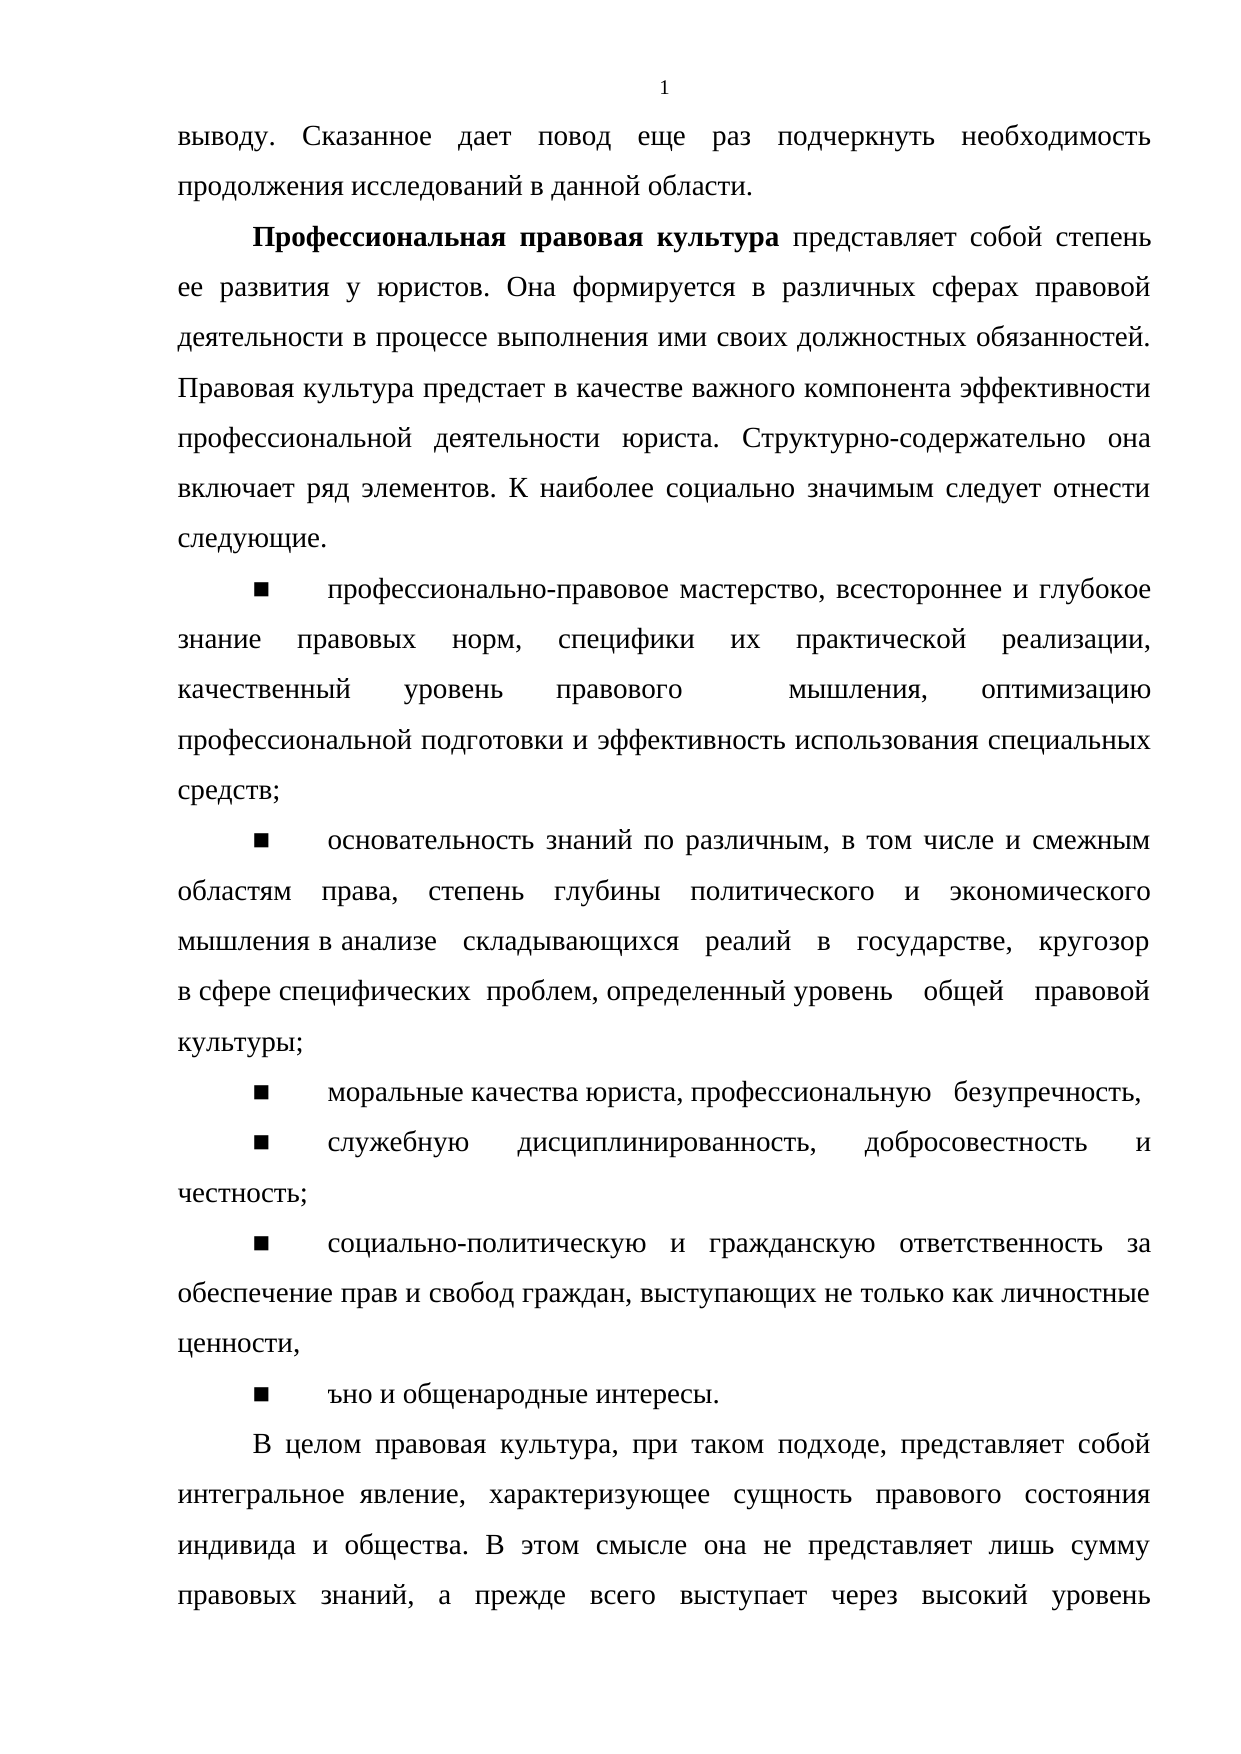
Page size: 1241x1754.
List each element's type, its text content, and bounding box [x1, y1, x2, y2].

list служебную дисциплинированность, добросовестность и честность; [177, 1124, 1152, 1208]
list социально-политическую и гражданскую ответственность за обеспечение прав и свобод граждан, выступающих не только как личностные ценности, [177, 1225, 1152, 1359]
text Профессиональная правовая культура представляет собой степень ее развития у юристов. Она формируется в различных сферах правовой деятельности в процессе выполнения ими своих должностных обязанностей. Правовая культура предстает в качестве важного компонента эффективности профессиональной деятельности юриста. Структурно-содержательно она включает ряд элементов. К наиболее социально значимым следует отнести следующие. [177, 219, 1152, 554]
list ъно и общенародные интересы. [177, 1376, 1152, 1409]
list моральные качества юриста, профессиональную безупречность, [177, 1074, 1152, 1108]
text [177, 118, 1152, 202]
list профессионально-правовое мастерство, всестороннее и глубокое знание правовых норм, специфики их практической реализации, качественный уровень правового мышления, оптимизацию профессиональной подготовки и эффективность использования специальных средств; [177, 571, 1152, 806]
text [177, 1426, 1152, 1611]
list основательность знаний по различным, в том числе и смежным областям права, степень глубины политического и экономического мышления в анализе складывающихся реалий в государстве, кругозор в сфере специфических проблем, определенный уровень общей правовой культуры; [177, 822, 1152, 1057]
